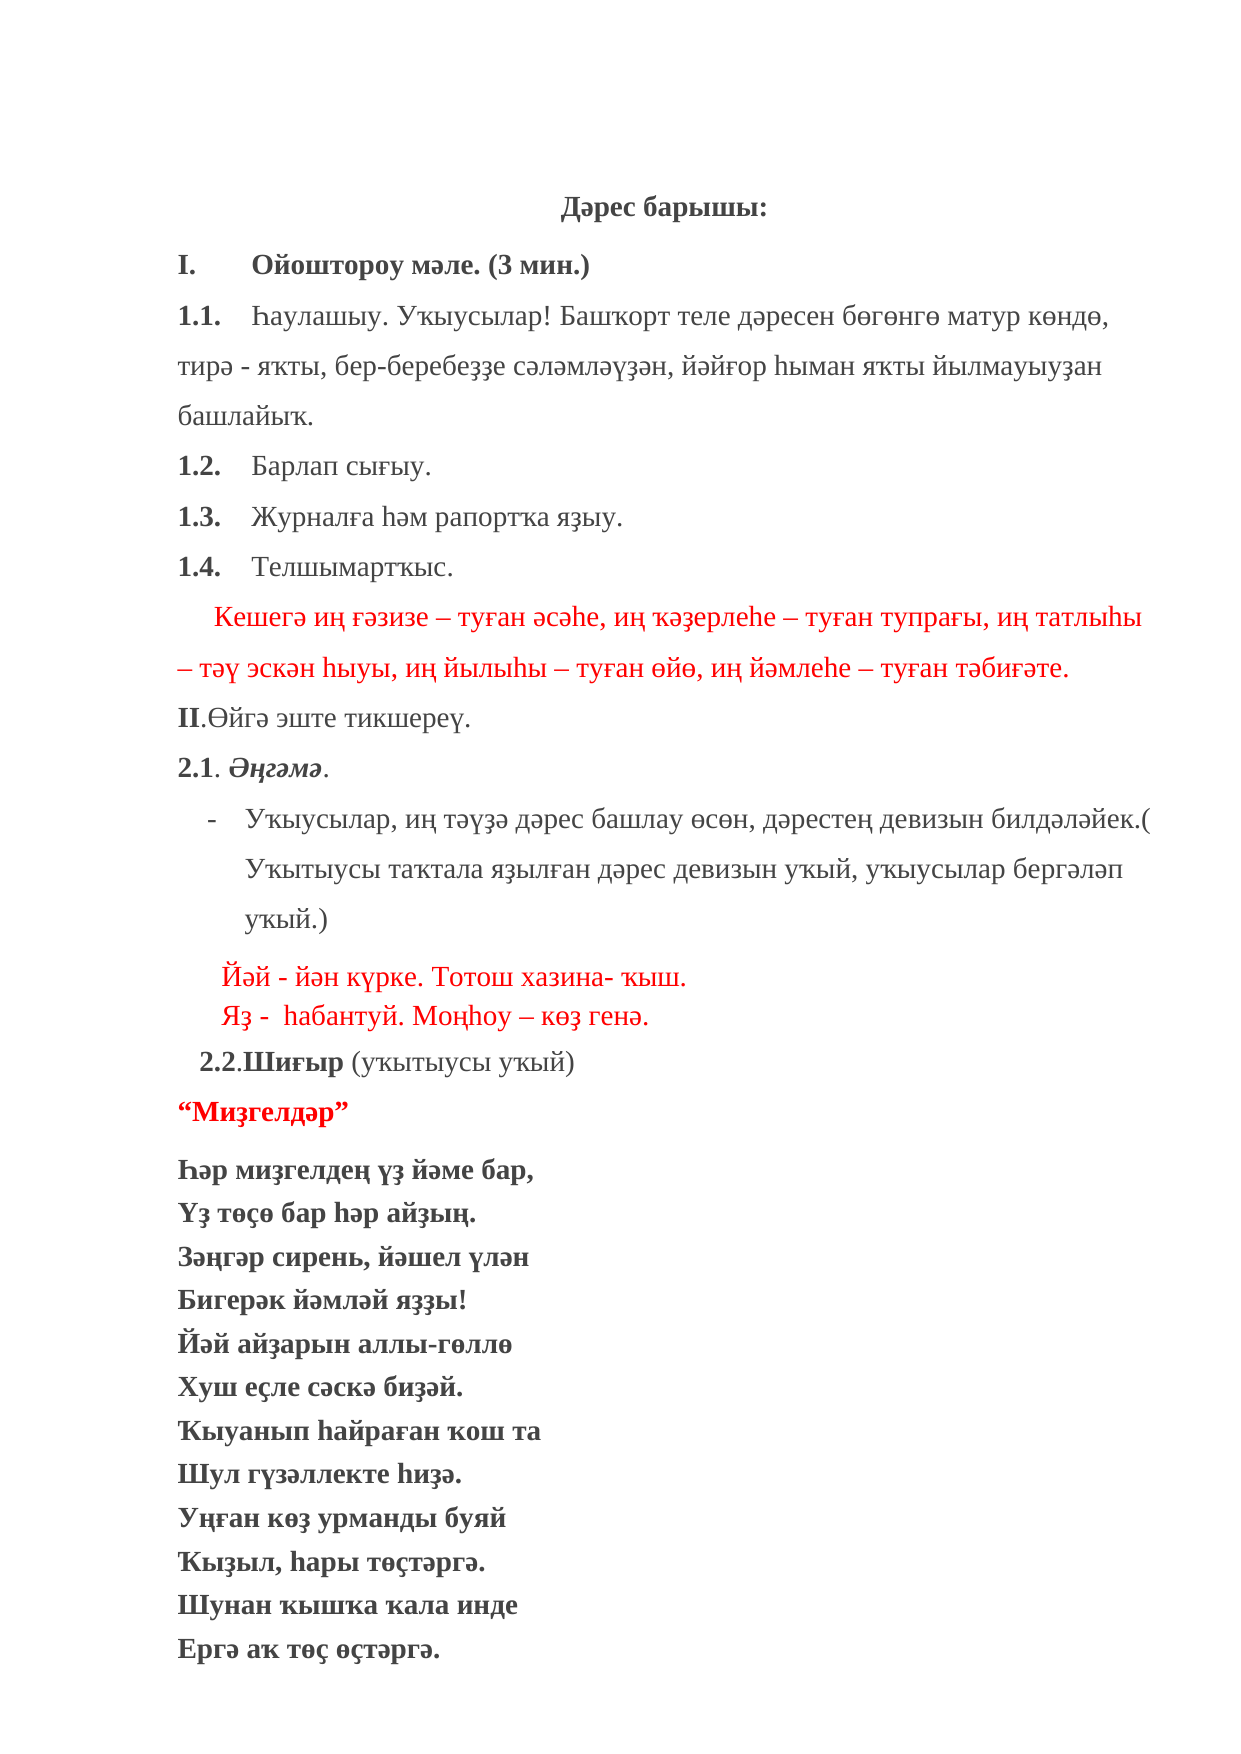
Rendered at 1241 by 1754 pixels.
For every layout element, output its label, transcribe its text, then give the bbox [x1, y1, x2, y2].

text Йәй - йән күрке. Тотош хазина- ҡыш. [177, 959, 1152, 993]
list “Миҙгелдәр” [177, 1094, 1152, 1128]
list II.Өйгә эште тикшереү. [177, 700, 1152, 734]
text Ҡыҙыл, һары төҫтәргә. [177, 1544, 1152, 1577]
text Уңған көҙ урманды буяй [177, 1500, 1152, 1534]
list Ойоштороу мәле. (3 мин.) [177, 247, 1152, 281]
text Ҡыуанып һайраған ҡош та [177, 1413, 1152, 1447]
text Зәңгәр сирень, йәшел үлән [177, 1239, 1152, 1272]
text Шунан ҡышҡа ҡала инде [177, 1587, 1152, 1621]
text Яҙ - һабантуй. Моңһоу – көҙ генә. [177, 998, 1152, 1031]
text Йәй айҙарын аллы-гөллө [177, 1326, 1152, 1359]
text Үҙ төҫө бар һәр айҙың. [177, 1195, 1152, 1229]
list 2.1. Әңгәмә. [177, 750, 1152, 784]
text Хуш еҫле сәскә биҙәй. [177, 1369, 1152, 1403]
list Уҡыусылар, иң тәүҙә дәрес башлау өсөн, дәрестең девизын билдәләйек.( Уҡытыусы таҡтала яҙылған дәрес девизын уҡый, уҡыусылар бергәләп уҡый.) [207, 801, 1152, 935]
list 2.2.Шиғыр (уҡытыусы уҡый) [177, 1044, 1152, 1077]
text Дәрес барышы: [177, 189, 1152, 223]
list Телшымартҡыс. [177, 549, 1152, 583]
list Кешегә иң ғәзизе – туған әсәһе, иң ҡәҙерлеһе – туған тупрағы, иң татлыһы – тәү эскән һыуы, иң йылыһы – туған өйө, иң йәмлеһе – туған тәбиғәте. [177, 599, 1152, 683]
text Ергә аҡ төҫ өҫтәргә. [177, 1631, 1152, 1664]
list Журналға һәм рапортҡа яҙыу. [177, 499, 1152, 532]
text Шул гүзәллекте һиҙә. [177, 1457, 1152, 1490]
list Һаулашыу. Уҡыусылар! Башҡорт теле дәресен бөгөнгө матур көндө, тирә - яҡты, бер-беребеҙҙе сәләмләүҙән, йәйғор һыман яҡты йылмауыуҙан башлайыҡ. [177, 298, 1152, 432]
text Бигерәк йәмләй яҙҙы! [177, 1282, 1152, 1316]
text Һәр миҙгелдең үҙ йәме бар, [177, 1152, 1152, 1185]
list Барлап сығыу. [177, 448, 1152, 482]
